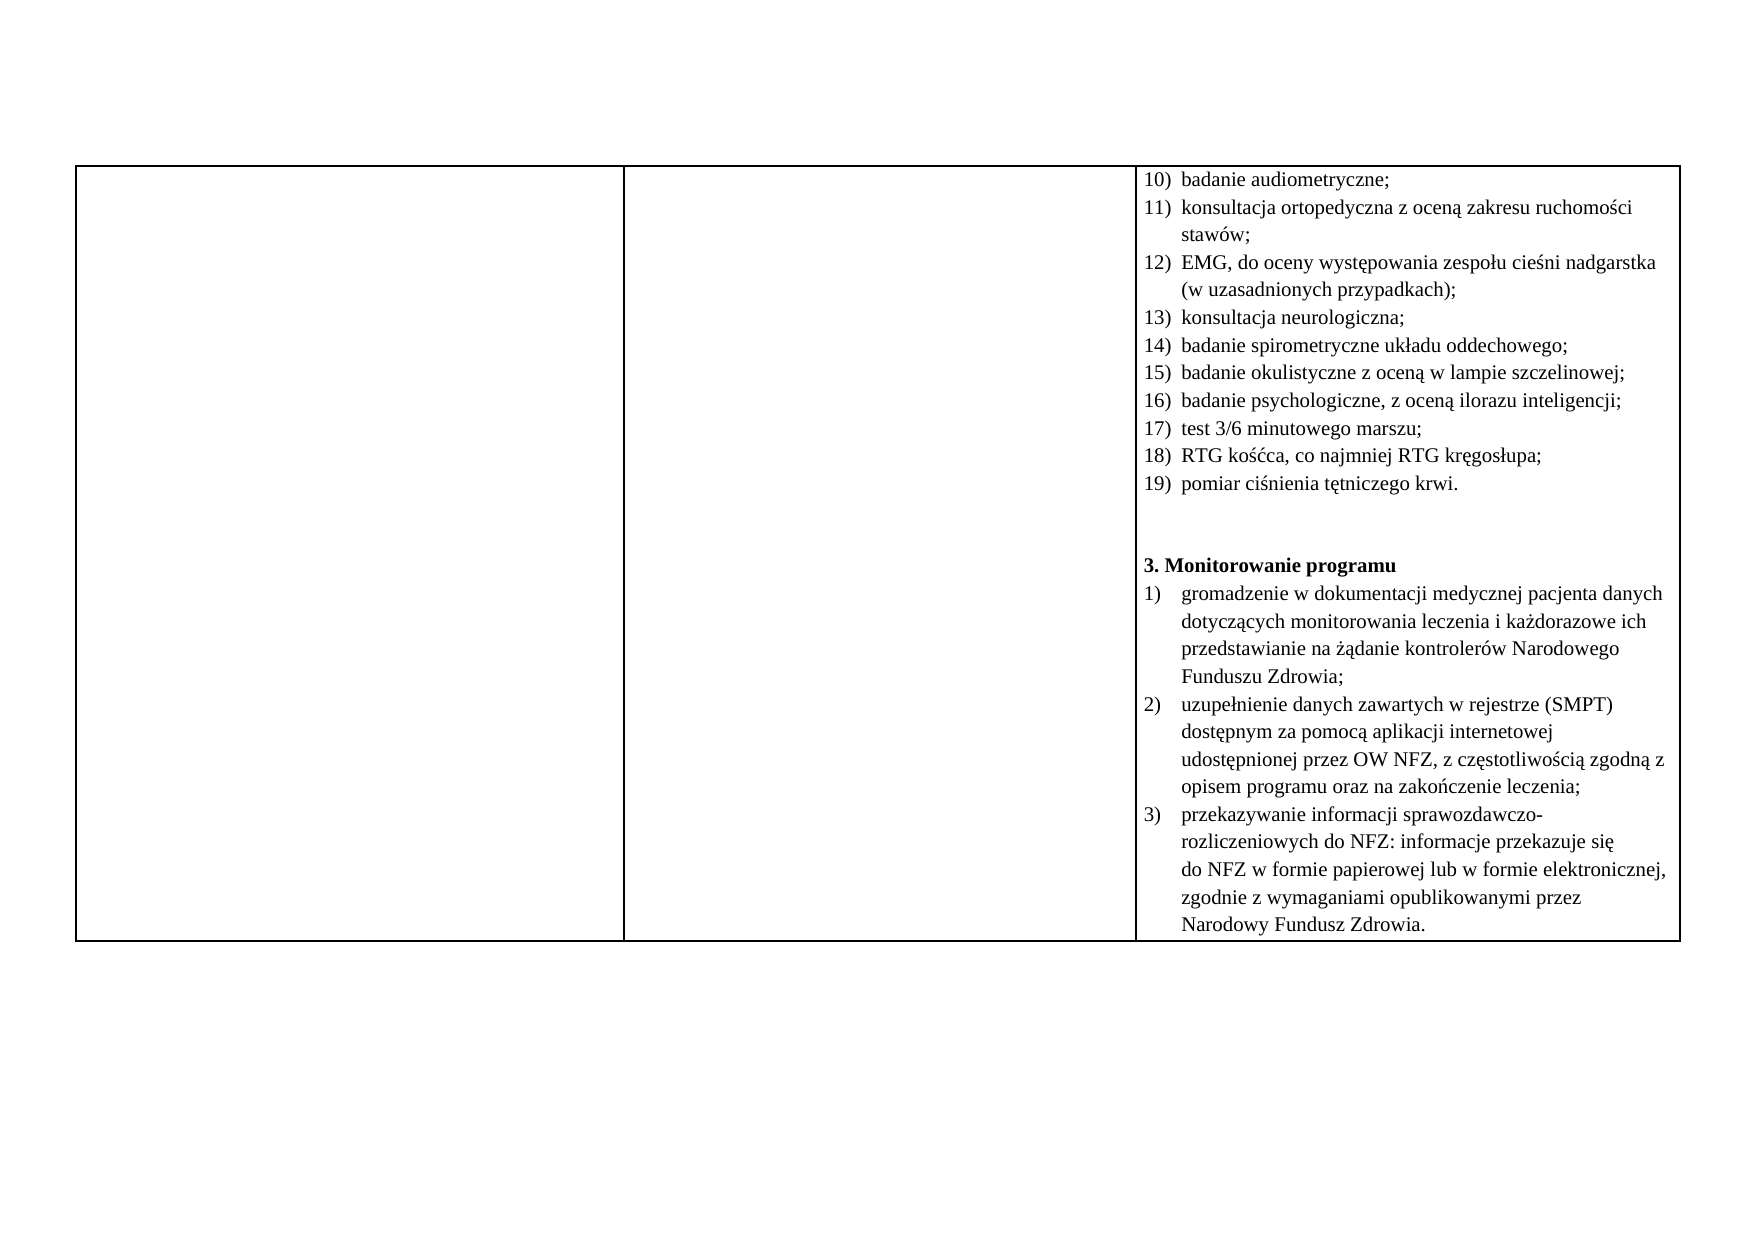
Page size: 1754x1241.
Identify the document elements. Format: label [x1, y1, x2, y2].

table_cell [625, 167, 1135, 940]
table_cell [77, 167, 623, 940]
table_cell [1137, 167, 1679, 940]
